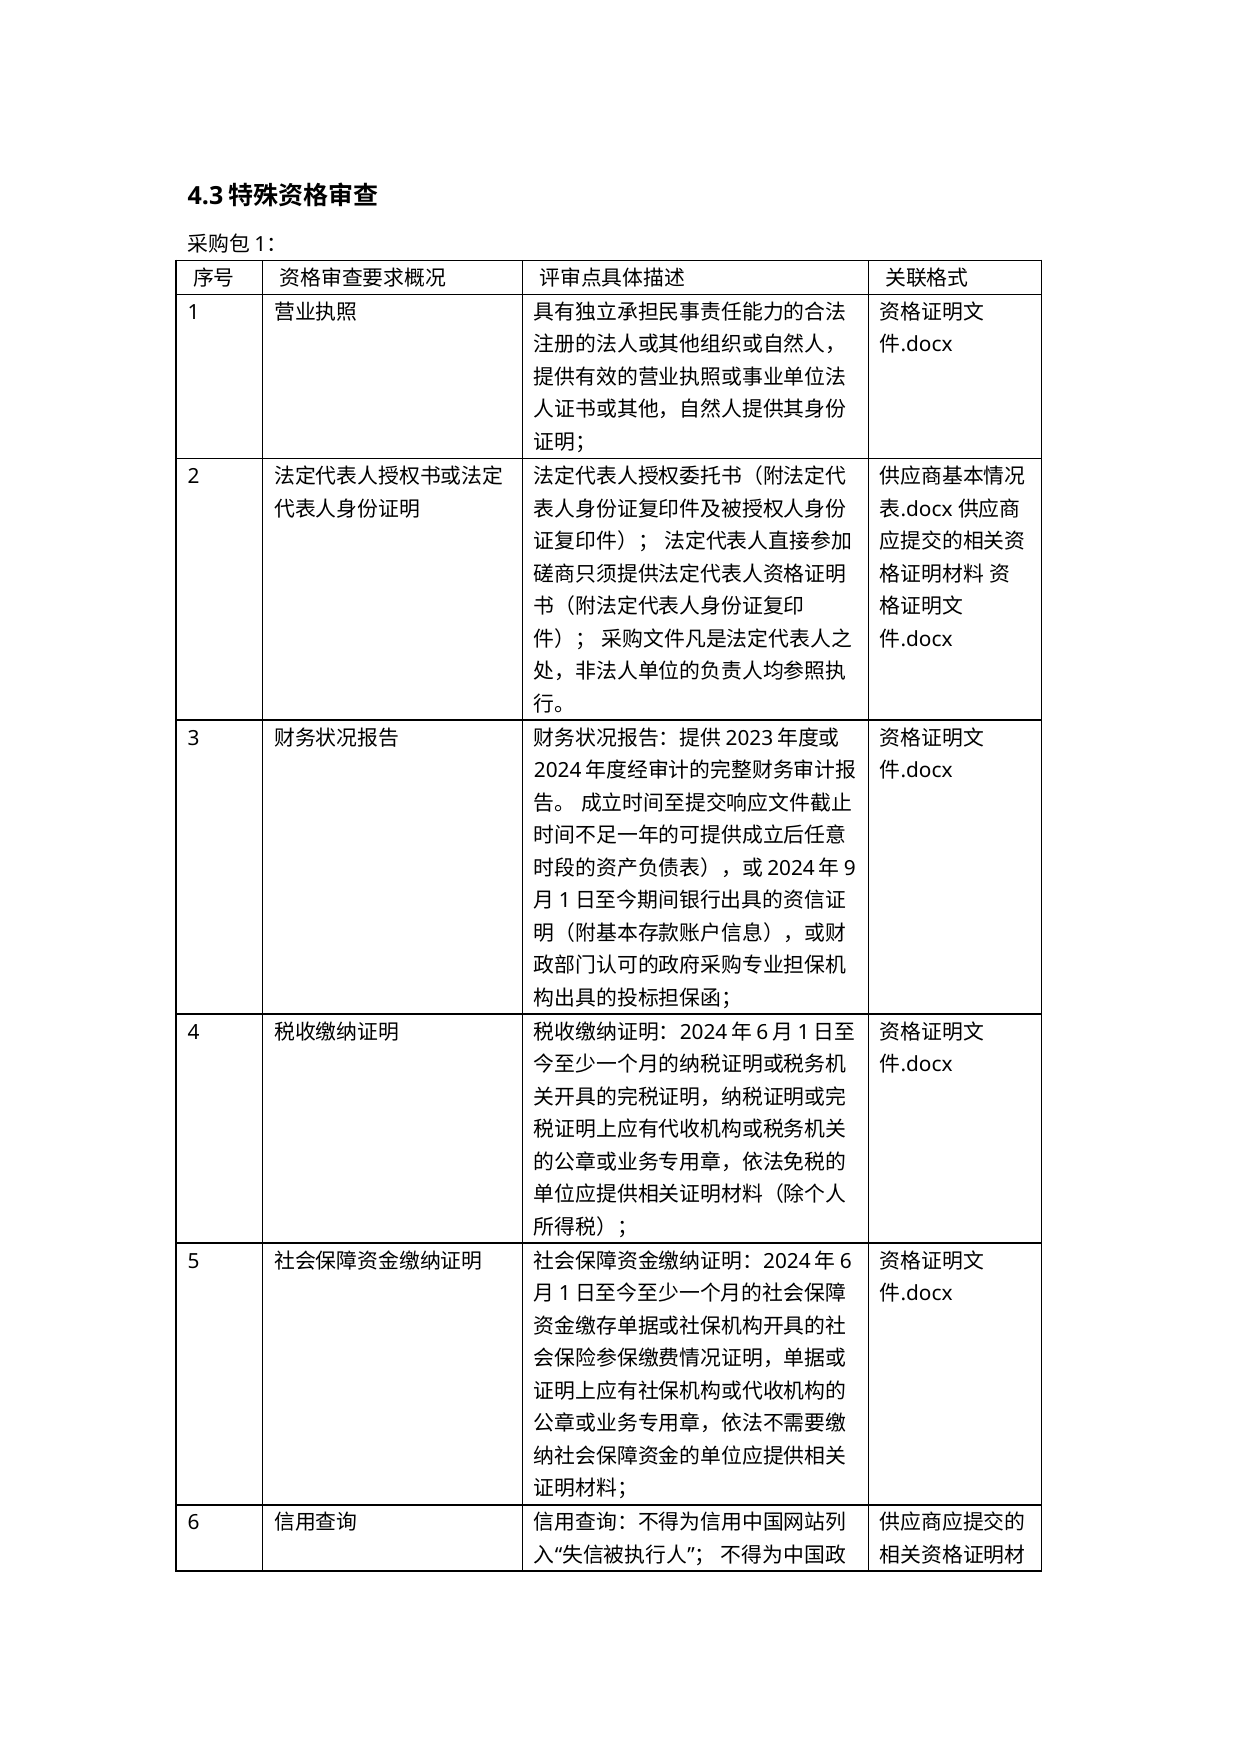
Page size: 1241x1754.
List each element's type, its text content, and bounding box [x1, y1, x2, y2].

table_header 关联格式 [869, 261, 1041, 293]
table_cell 5 [177, 1244, 262, 1504]
table_cell 税收缴纳证明：2024年6月1日至今至少一个月的纳税证明或税务机关开具的完税证明，纳税证明或完税证明上应有代收机构或税务机关的公章或业务专用章，依法免税的单位应提供相关证明材料（除个人所得税）； [523, 1015, 868, 1242]
table_cell 财务状况报告 [263, 721, 522, 1013]
table_cell 3 [177, 721, 262, 1013]
table_cell 信用查询 [263, 1506, 522, 1570]
table_header 评审点具体描述 [523, 261, 868, 293]
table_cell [523, 1506, 868, 1570]
table_cell 社会保障资金缴纳证明：2024年6月1日至今至少一个月的社会保障资金缴存单据或社保机构开具的社会保险参保缴费情况证明，单据或证明上应有社保机构或代收机构的公章或业务专用章，依法不需要缴纳社会保障资金的单位应提供相关证明材料； [523, 1244, 868, 1504]
table_cell 2 [177, 459, 262, 719]
table_cell 资格证明文件.docx [869, 1244, 1041, 1504]
table_cell 社会保障资金缴纳证明 [263, 1244, 522, 1504]
table_cell 6 [177, 1506, 262, 1570]
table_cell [869, 1506, 1041, 1570]
table_cell 营业执照 [263, 295, 522, 458]
table_cell 法定代表人授权书或法定代表人身份证明 [263, 459, 522, 719]
table_cell 财务状况报告：提供2023年度或2024年度经审计的完整财务审计报告。 成立时间至提交响应文件截止时间不足一年的可提供成立后任意时段的资产负债表），或2024年9月1日至今期间银行出具的资信证明（附基本存款账户信息），或财政部门认可的政府采购专业担保机构出具的投标担保函； [523, 721, 868, 1013]
table_cell 资格证明文件.docx [869, 295, 1041, 458]
table_header 序号 [177, 261, 262, 293]
table_cell 法定代表人授权委托书（附法定代表人身份证复印件及被授权人身份证复印件）； 法定代表人直接参加磋商只须提供法定代表人资格证明书（附法定代表人身份证复印件）； 采购文件凡是法定代表人之处，非法人单位的负责人均参照执行。 [523, 459, 868, 719]
table_cell 4 [177, 1015, 262, 1242]
table_cell 具有独立承担民事责任能力的合法注册的法人或其他组织或自然人，提供有效的营业执照或事业单位法人证书或其他，自然人提供其身份证明； [523, 295, 868, 458]
table_cell 资格证明文件.docx [869, 721, 1041, 1013]
table_cell 供应商基本情况表.docx 供应商应提交的相关资格证明材料 资格证明文件.docx [869, 459, 1041, 719]
text 采购包1： [187, 227, 1053, 259]
table_cell 资格证明文件.docx [869, 1015, 1041, 1242]
table_cell 税收缴纳证明 [263, 1015, 522, 1242]
text 4.3特殊资格审查 [187, 162, 1053, 227]
table_header 资格审查要求概况 [263, 261, 522, 293]
table_cell 1 [177, 295, 262, 458]
